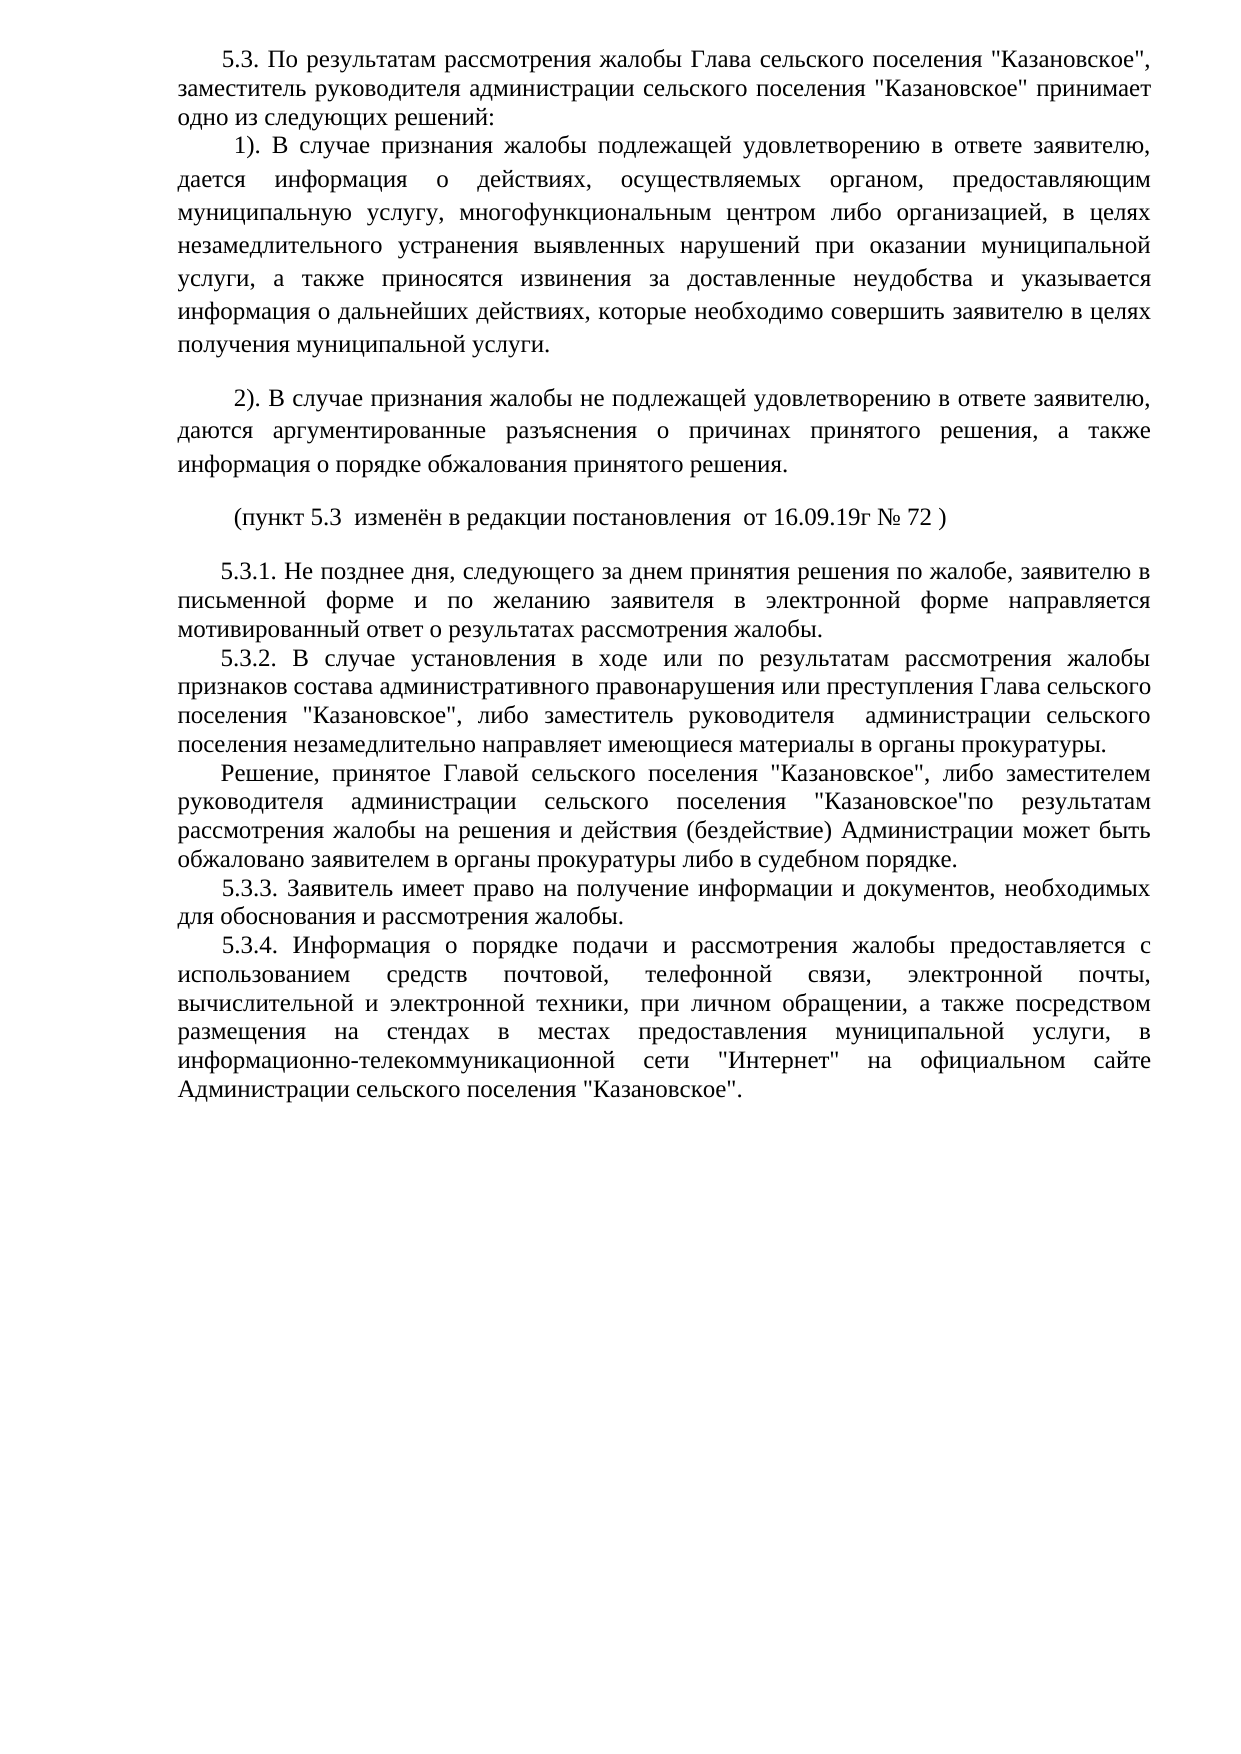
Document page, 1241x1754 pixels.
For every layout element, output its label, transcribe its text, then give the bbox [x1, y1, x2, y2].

text 5.3. По результатам рассмотрения жалобы Глава сельского поселения "Казановское", заместитель руководителя администрации сельского поселения "Казановское" принимает одно из следующих решений: [177, 44, 1152, 131]
text (пункт 5.3 изменён в редакции постановления от 16.09.19г № 72 ) [177, 502, 1152, 531]
text Решение, принятое Главой сельского поселения "Казановское", либо заместителем руководителя администрации сельского поселения "Казановское"по результатам рассмотрения жалобы на решения и действия (бездействие) Администрации может быть обжаловано заявителем в органы прокуратуры либо в судебном порядке. [177, 758, 1152, 873]
text 1). В случае признания жалобы подлежащей удовлетворению в ответе заявителю, дается информация о действиях, осуществляемых органом, предоставляющим муниципальную услугу, многофункциональным центром либо организацией, в целях незамедлительного устранения выявленных нарушений при оказании муниципальной услуги, а также приносятся извинения за доставленные неудобства и указывается информация о дальнейших действиях, которые необходимо совершить заявителю в целях получения муниципальной услуги. [177, 131, 1152, 357]
text 5.3.4. Информация о порядке подачи и рассмотрения жалобы предоставляется с использованием средств почтовой, телефонной связи, электронной почты, вычислительной и электронной техники, при личном обращении, а также посредством размещения на стендах в местах предоставления муниципальной услуги, в информационно-телекоммуникационной сети "Интернет" на официальном сайте Администрации сельского поселения "Казановское". [177, 930, 1152, 1103]
text 5.3.2. В случае установления в ходе или по результатам рассмотрения жалобы признаков состава административного правонарушения или преступления Глава сельского поселения "Казановское", либо заместитель руководителя администрации сельского поселения незамедлительно направляет имеющиеся материалы в органы прокуратуры. [177, 643, 1152, 758]
text 5.3.3. Заявитель имеет право на получение информации и документов, необходимых для обоснования и рассмотрения жалобы. [177, 873, 1152, 930]
text 5.3.1. Не позднее дня, следующего за днем принятия решения по жалобе, заявителю в письменной форме и по желанию заявителя в электронной форме направляется мотивированный ответ о результатах рассмотрения жалобы. [177, 556, 1152, 643]
text 2). В случае признания жалобы не подлежащей удовлетворению в ответе заявителю, даются аргументированные разъяснения о причинах принятого решения, а также информация о порядке обжалования принятого решения. [177, 383, 1152, 477]
